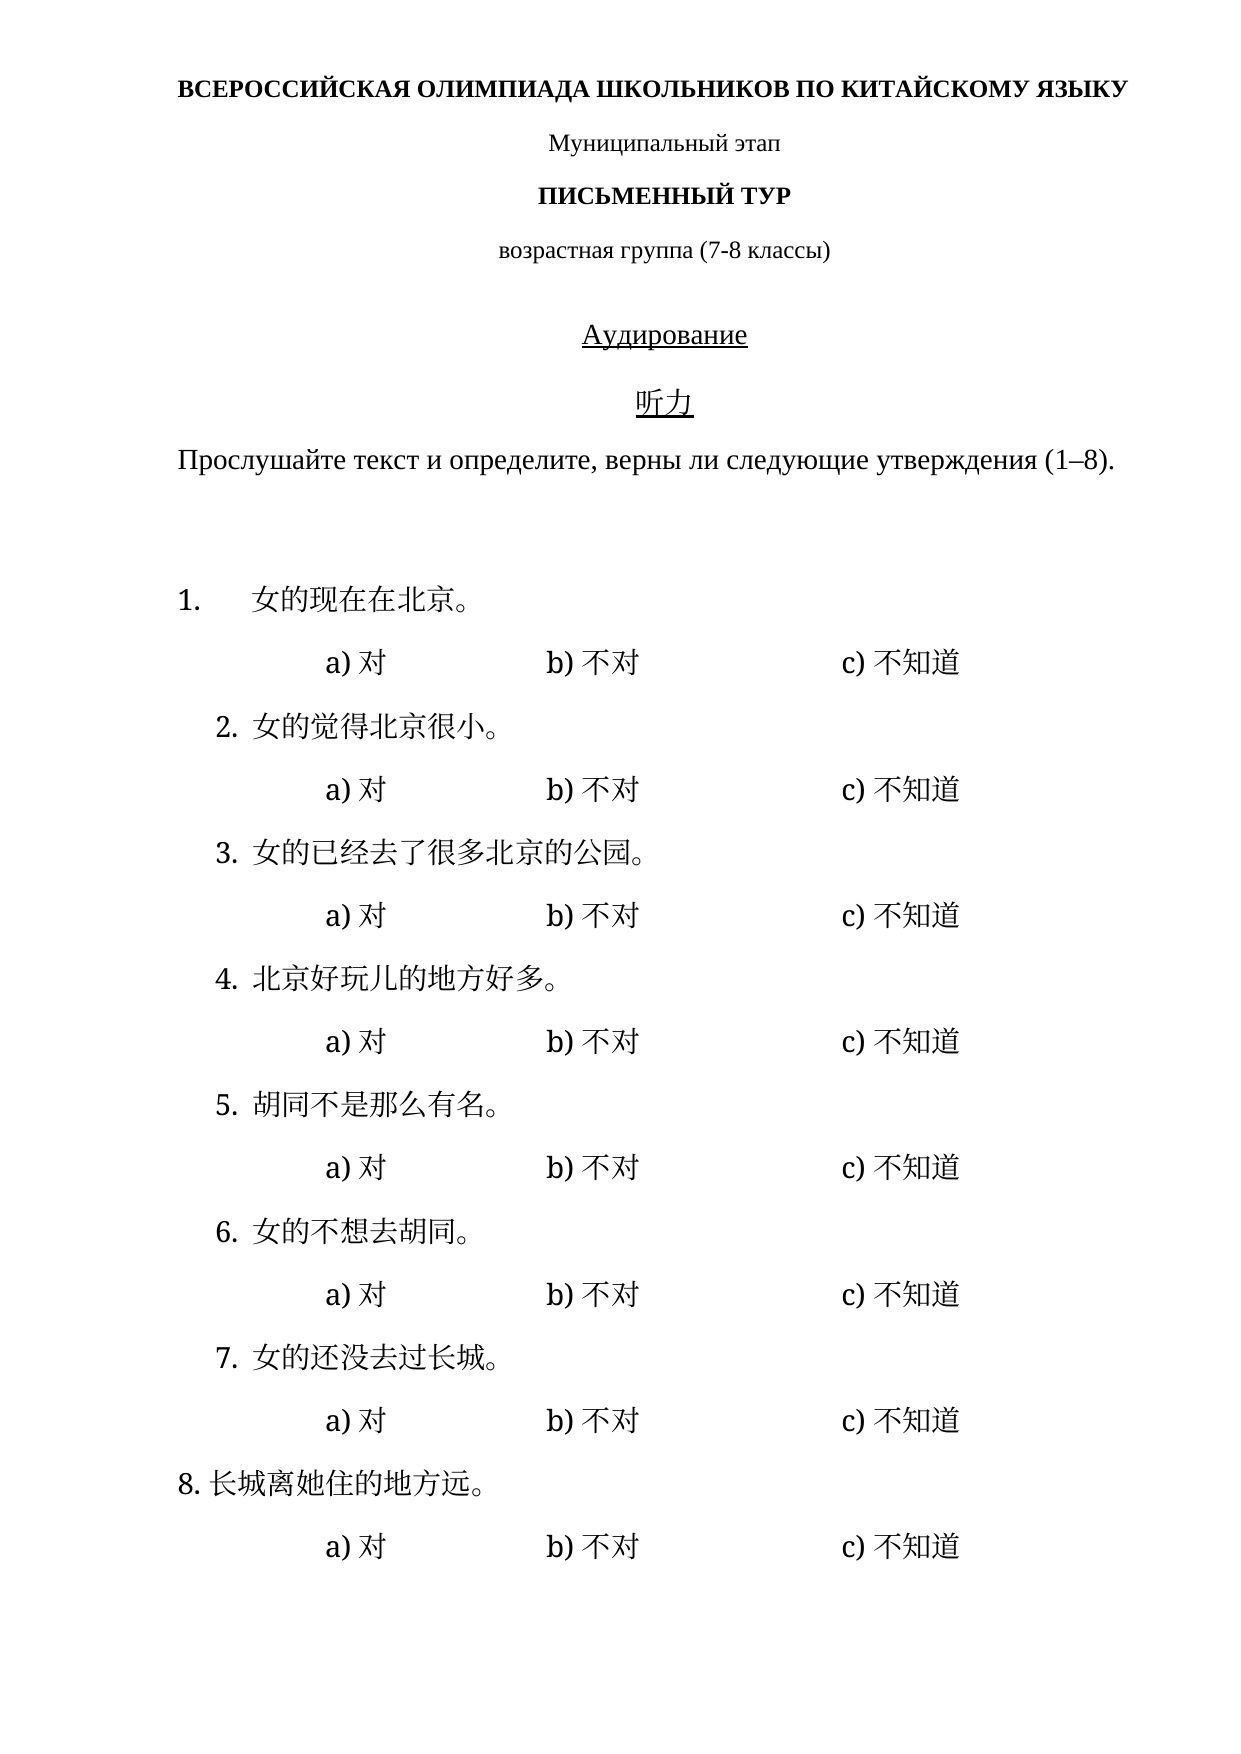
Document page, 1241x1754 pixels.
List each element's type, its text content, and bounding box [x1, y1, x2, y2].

text 8. 长城离她住的地方远。 [177, 1461, 1152, 1503]
text Аудирование [177, 317, 1152, 351]
list 胡同不是那么有名。 [215, 1082, 1152, 1124]
text a) 对 b) 不对 c) 不知道 [288, 1524, 1152, 1566]
text a) 对 b) 不对 c) 不知道 [288, 893, 1152, 935]
text a) 对 b) 不对 c) 不知道 [288, 1272, 1152, 1314]
list 女的不想去胡同。 [215, 1208, 1152, 1251]
list 女的现在在北京。 [177, 577, 1152, 619]
text a) 对 b) 不对 c) 不知道 [288, 640, 1152, 682]
list 女的觉得北京很小。 [215, 703, 1152, 746]
text a) 对 b) 不对 c) 不知道 [288, 767, 1152, 809]
text a) 对 b) 不对 c) 不知道 [288, 1398, 1152, 1440]
text a) 对 b) 不对 c) 不知道 [288, 1019, 1152, 1061]
list 北京好玩儿的地方好多。 [215, 956, 1152, 998]
list 女的还没去过长城。 [215, 1335, 1152, 1377]
list 女的已经去了很多北京的公园。 [215, 830, 1152, 872]
text 听力 [177, 379, 1152, 421]
text a) 对 b) 不对 c) 不知道 [288, 1145, 1152, 1187]
text Прослушайте текст и определите, верны ли следующие утверждения (1–8). [177, 442, 1152, 476]
